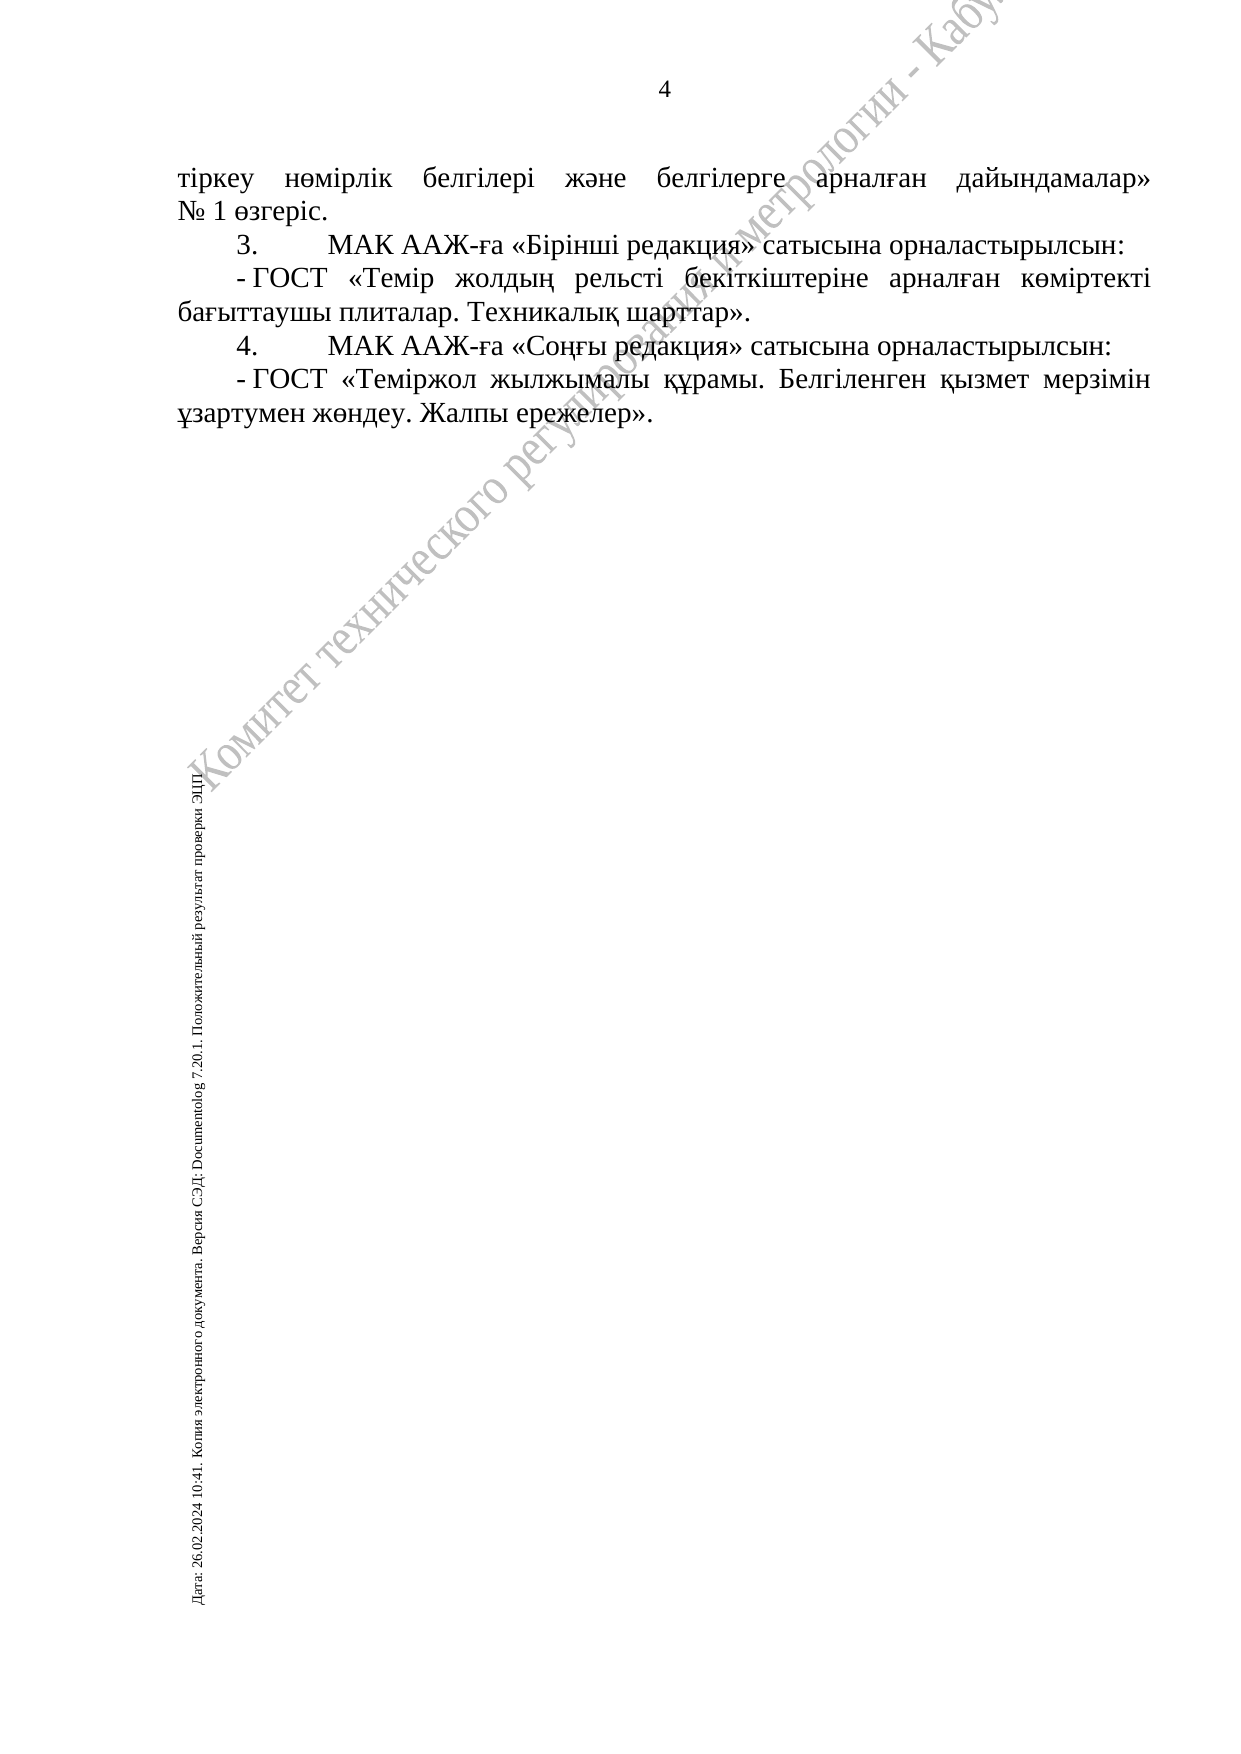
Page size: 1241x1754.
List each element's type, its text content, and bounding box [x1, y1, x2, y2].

list МАК ААЖ-ға «Бірінші редакция» сатысына орналастырылсын: [177, 227, 1152, 261]
list ГОСТ «Темір жолдың рельсті бекіткіштеріне арналған көміртекті бағыттаушы плиталар. Техникалық шарттар». [177, 261, 1152, 328]
list МАК ААЖ-ға «Соңғы редакция» сатысына орналастырылсын: [177, 328, 1152, 361]
list ҚР СТ 986-2022 «Жол көлігі. Механикалық көлік құралдары мен олардың тіркемелеріне арналған жарық қайтарғыш беттері бар мемлекеттік тіркеу нөмірлік белгілері және белгілерге арналған дайындамалар» № 1 өзгеріс. [177, 160, 1152, 227]
list ГОСТ «Теміржол жылжымалы құрамы. Белгіленген қызмет мерзімін ұзартумен жөндеу. Жалпы ережелер». [177, 361, 1152, 428]
